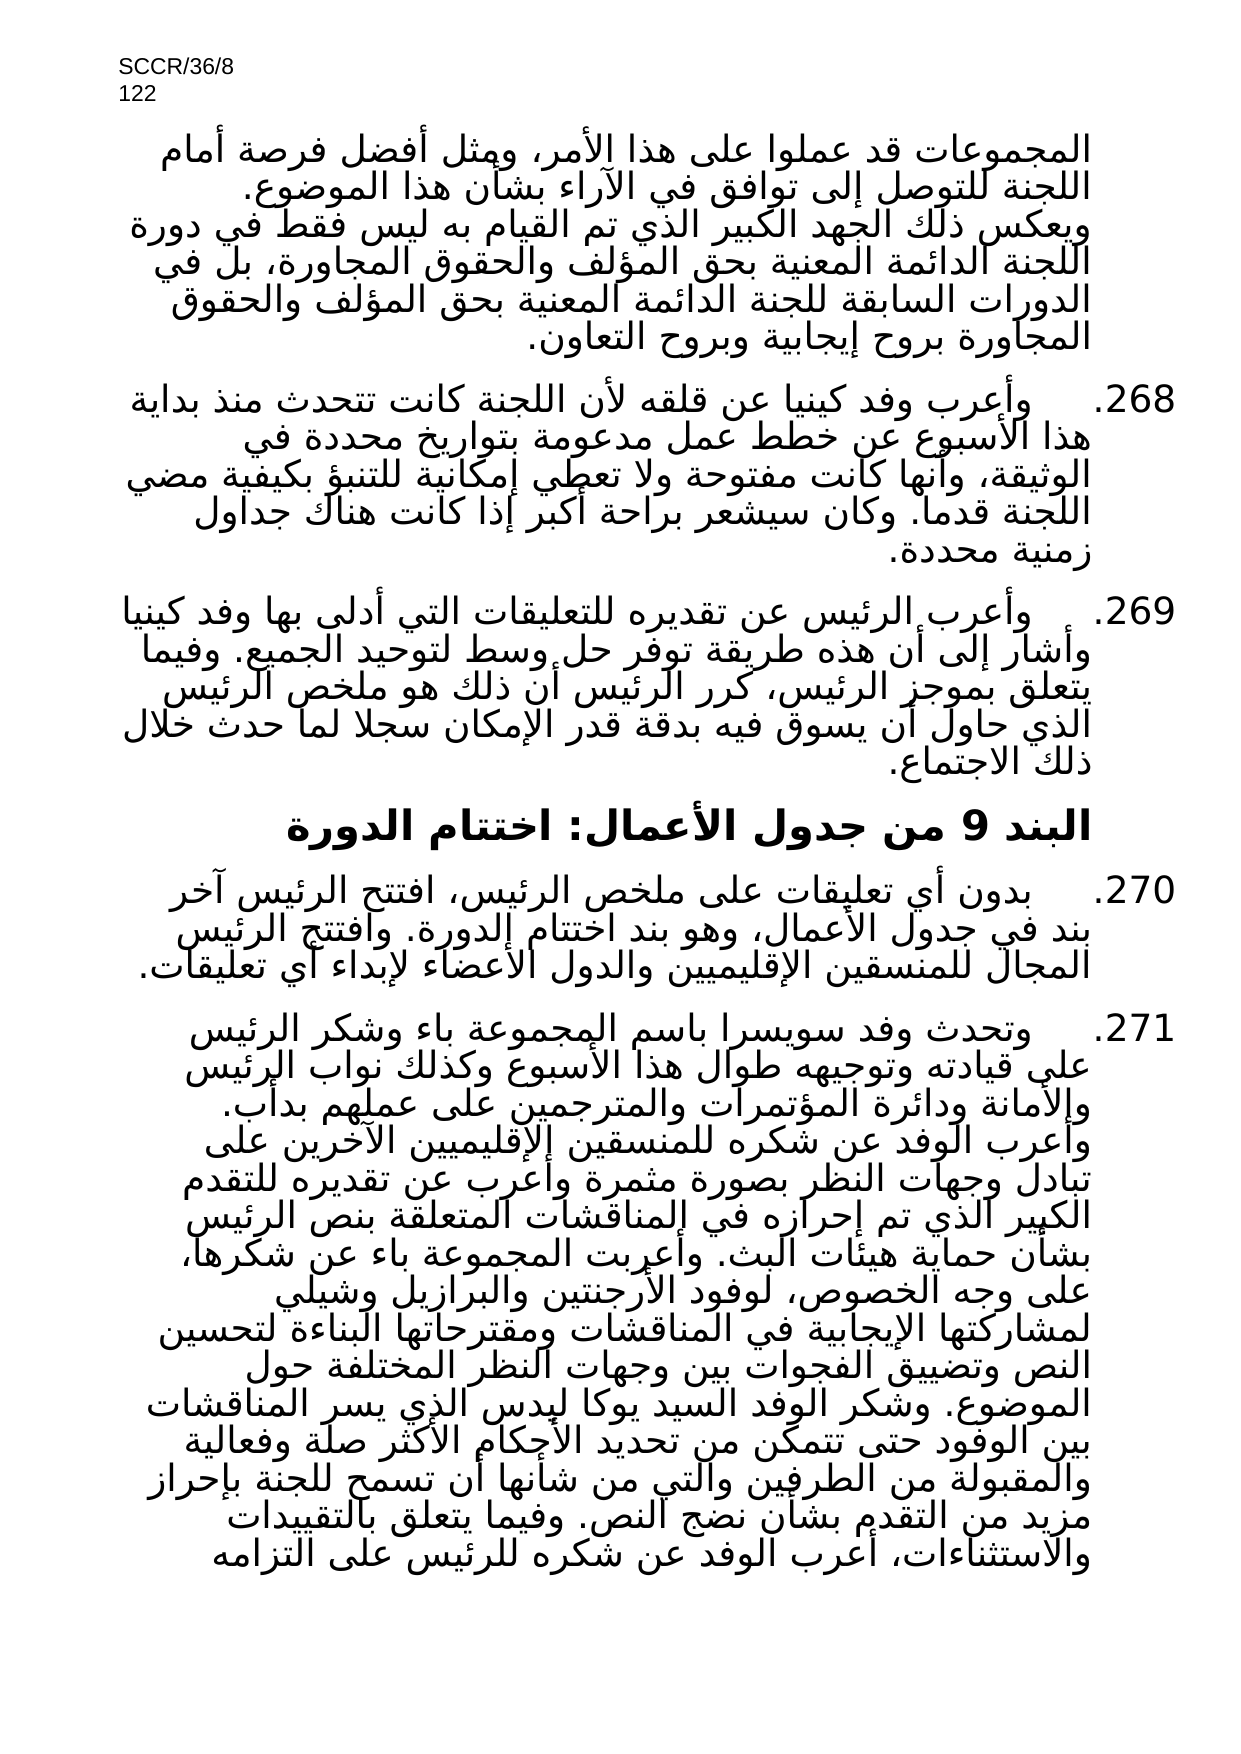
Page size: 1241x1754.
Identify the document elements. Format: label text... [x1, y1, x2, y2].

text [118, 132, 1092, 357]
text بدون أي تعليقات على ملخص الرئيس، افتتح الرئيس آخر بند في جدول الأعمال، وهو بند اختتام الدورة. وافتتح الرئيس المجال للمنسقين الإقليميين والدول الأعضاء لإبداء أي تعليقات. [118, 874, 1092, 986]
subtitle البند 9 من جدول الأعمال: اختتام الدورة [118, 807, 1092, 849]
text وأعرب وفد كينيا عن قلقه لأن اللجنة كانت تتحدث منذ بداية هذا الأسبوع عن خطط عمل مدعومة بتواريخ محددة في الوثيقة، وأنها كانت مفتوحة ولا تعطي إمكانية للتنبؤ بكيفية مضي اللجنة قدما. وكان سيشعر براحة أكبر إذا كانت هناك جداول زمنية محددة. [118, 382, 1092, 570]
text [118, 1011, 1092, 1574]
text وأعرب الرئيس عن تقديره للتعليقات التي أدلى بها وفد كينيا وأشار إلى أن هذه طريقة توفر حل وسط لتوحيد الجميع. وفيما يتعلق بموجز الرئيس، كرر الرئيس أن ذلك هو ملخص الرئيس الذي حاول أن يسوق فيه بدقة قدر الإمكان سجلا لما حدث خلال ذلك الاجتماع. [118, 595, 1092, 782]
